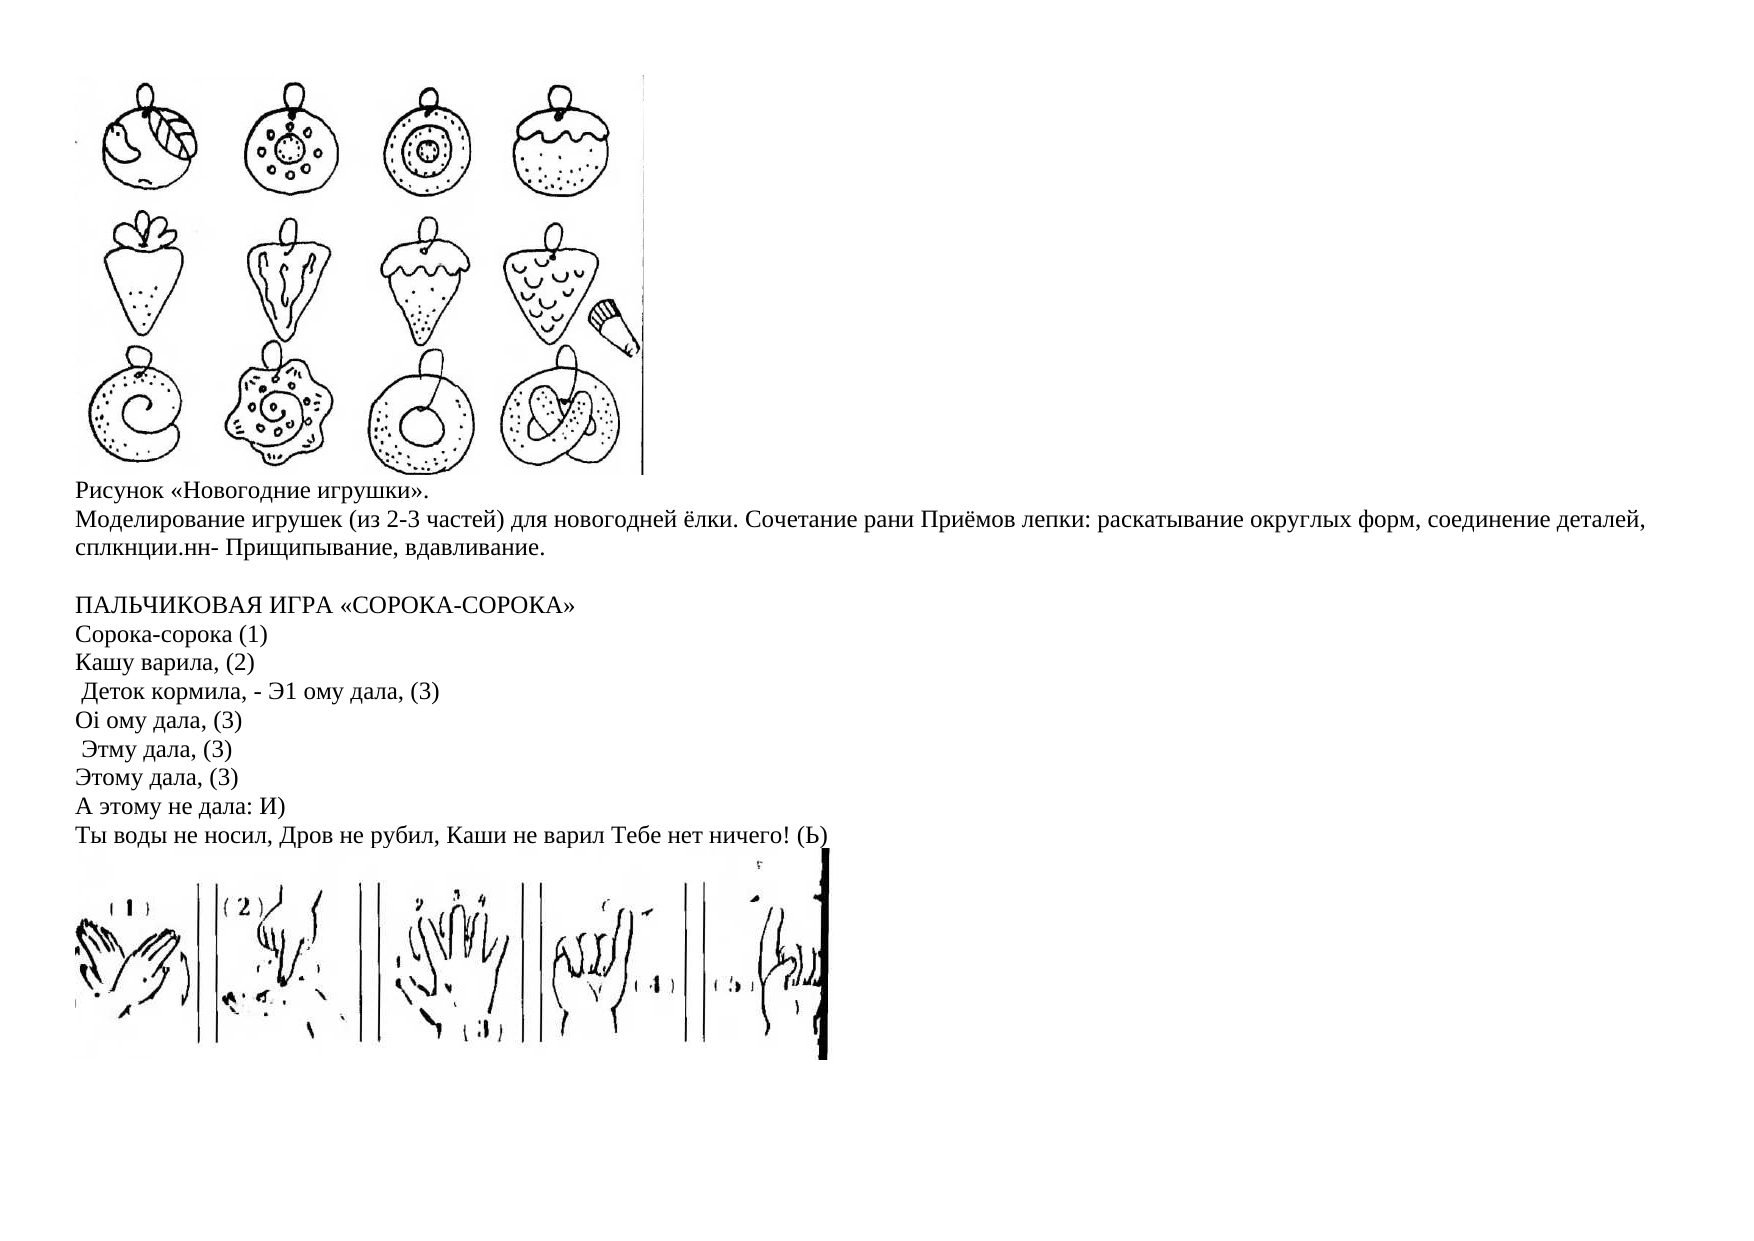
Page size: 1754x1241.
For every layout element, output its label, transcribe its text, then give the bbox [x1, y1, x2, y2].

text Сорока-сорока (1) [75, 619, 1679, 647]
text А этому не дала: И) [75, 791, 1679, 820]
text Моделирование игрушек (из 2-3 частей) для новогодней ёлки. Сочетание рани Приёмов лепки: раскатывание округлых форм, соединение деталей, сплкнции.нн- Прищипывание, вдавливание. [75, 504, 1679, 561]
picture [75, 75, 644, 475]
text Деток кормила, - Э1 ому дала, (3) [75, 676, 1679, 705]
text Ты воды не носил, Дров не рубил, Каши не варил Тебе нет ничего! (Ь) [75, 820, 1679, 849]
text Этму дала, (3) [75, 734, 1679, 762]
text Рисунок «Новогодние игрушки». [75, 475, 1679, 504]
picture [75, 848, 833, 1060]
text ПАЛЬЧИКОВАЯ ИГРА «СОРОКА-СОРОКА» [75, 590, 1679, 619]
text Oi ому дала, (3) [75, 705, 1679, 734]
text Кашу варила, (2) [75, 647, 1679, 676]
text Этому дала, (3) [75, 762, 1679, 791]
